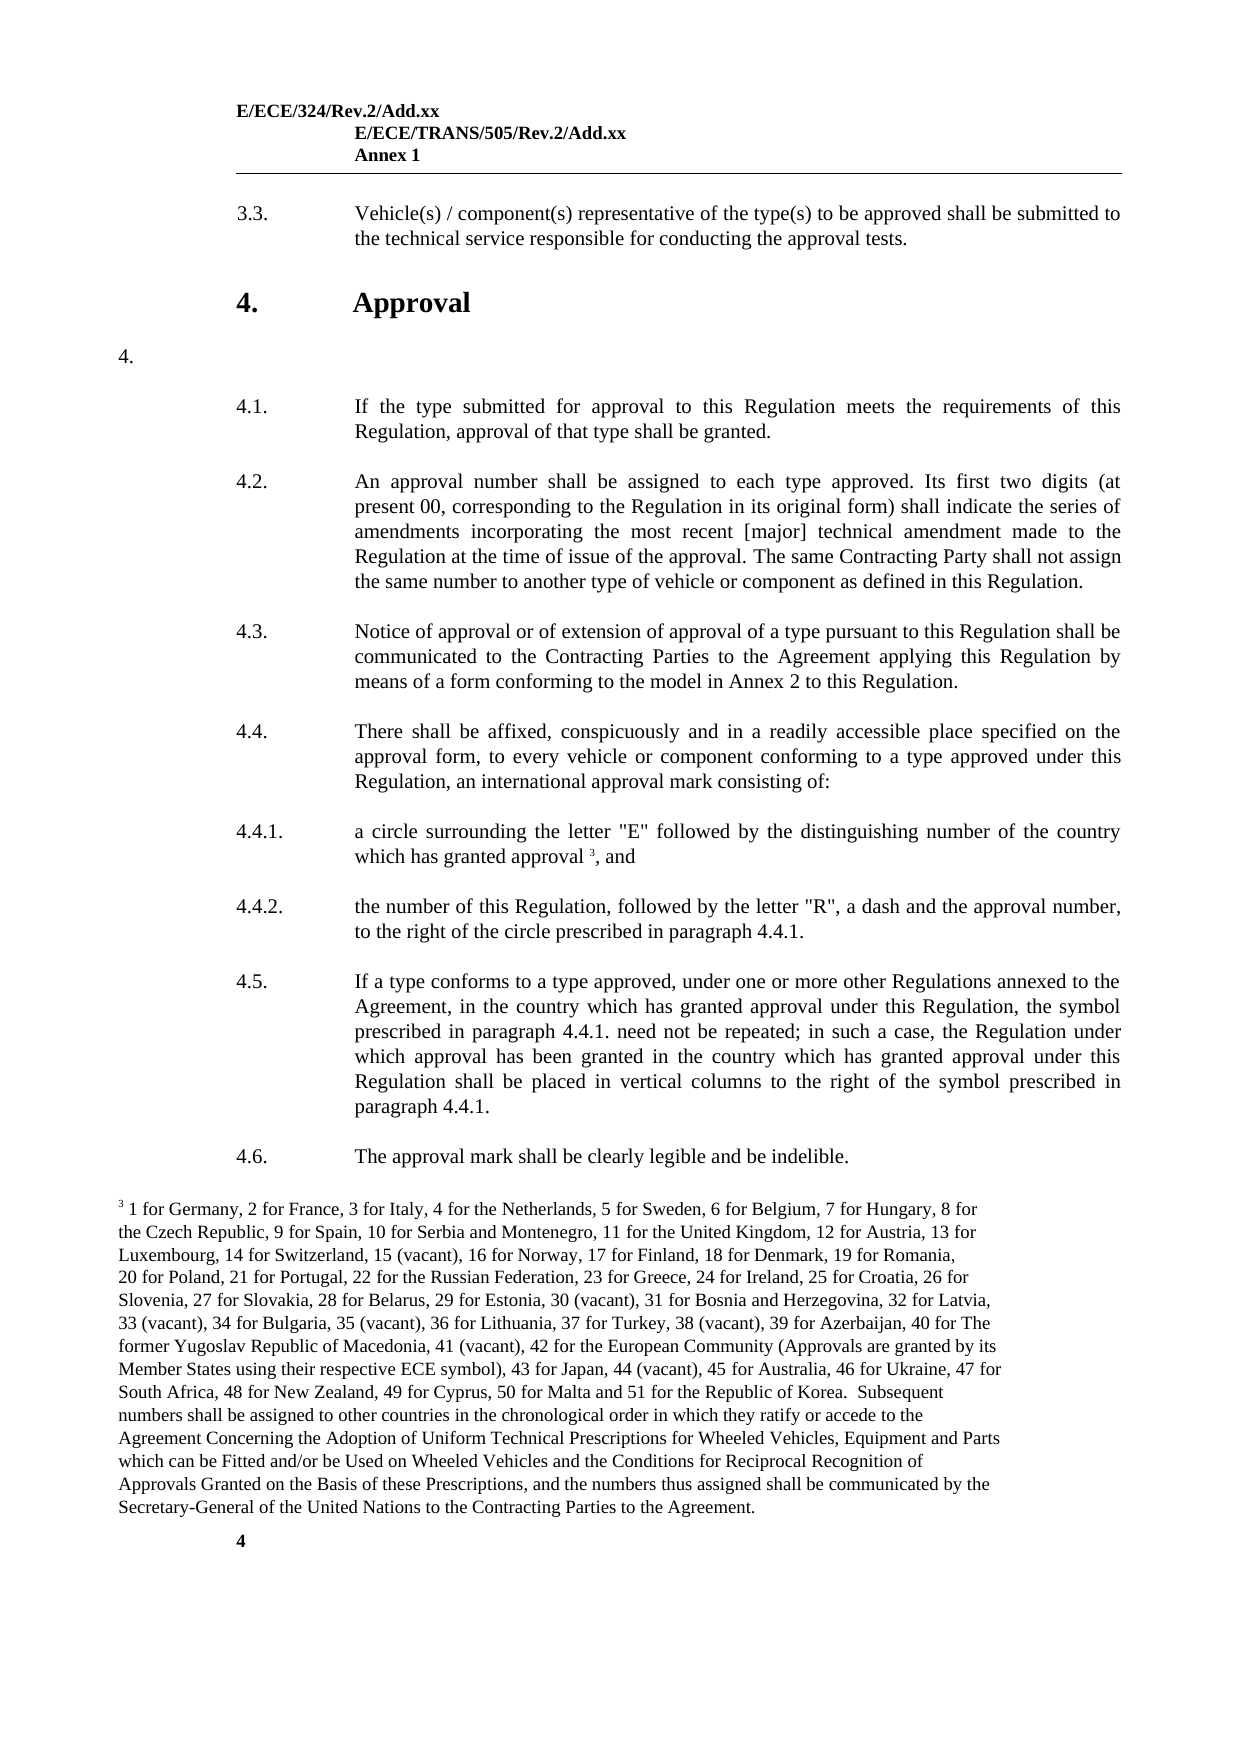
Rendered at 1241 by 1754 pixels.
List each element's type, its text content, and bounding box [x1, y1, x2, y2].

text 4. Approval [118, 287, 1004, 318]
list An approval number shall be assigned to each type approved. Its first two digits (at present 00, corresponding to the Regulation in its original form) shall indicate the series of amendments incorporating the most recent [major] technical amendment made to the Regulation at the time of issue of the approval. The same Contracting Party shall not assign the same number to another type of vehicle or component as defined in this Regulation. [236, 468, 1122, 593]
text 4.5. If a type conforms to a type approved, under one or more other Regulations annexed to the Agreement, in the country which has granted approval under this Regulation, the symbol prescribed in paragraph 4.4.1. need not be repeated; in such a case, the Regulation under which approval has been granted in the country which has granted approval under this Regulation shall be placed in vertical columns to the right of the symbol prescribed in paragraph 4.4.1. [236, 968, 1122, 1118]
text 4.6. The approval mark shall be clearly legible and be indelible. [236, 1143, 1122, 1168]
list There shall be affixed, conspicuously and in a readily accessible place specified on the approval form, to every vehicle or component conforming to a type approved under this Regulation, an international approval mark consisting of: [236, 718, 1122, 793]
text 4.4.2. the number of this Regulation, followed by the letter "R", a dash and the approval number, to the right of the circle prescribed in paragraph 4.4.1. [236, 893, 1122, 943]
text 4.4.1. a circle surrounding the letter "E" followed by the distinguishing number of the country which has granted approval , and [236, 818, 1122, 868]
list If the type submitted for approval to this Regulation meets the requirements of this Regulation, approval of that type shall be granted. [236, 393, 1122, 443]
list Vehicle(s) / component(s) representative of the type(s) to be approved shall be submitted to the technical service responsible for conducting the approval tests. [237, 199, 1122, 249]
list Notice of approval or of extension of approval of a type pursuant to this Regulation shall be communicated to the Contracting Parties to the Agreement applying this Regulation by means of a form conforming to the model in Annex 2 to this Regulation. [236, 618, 1122, 693]
